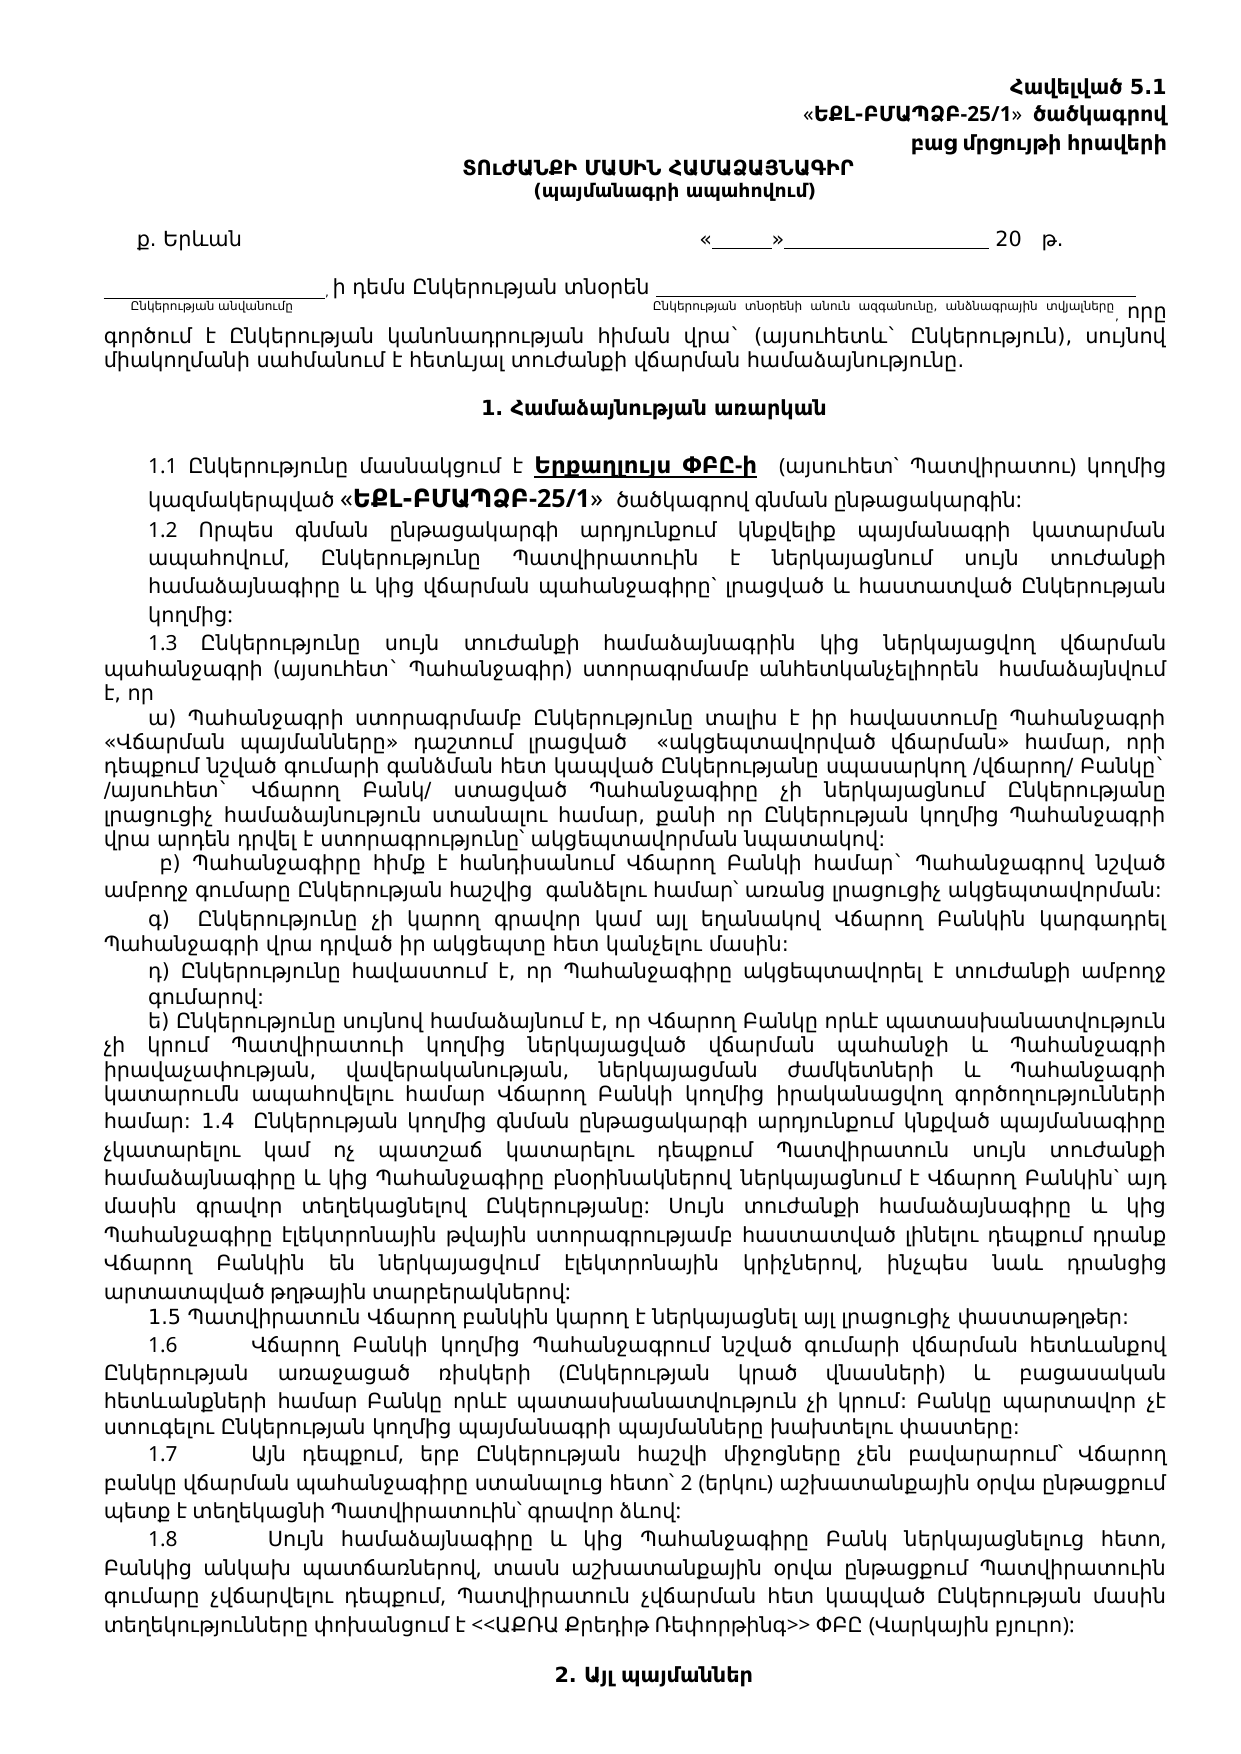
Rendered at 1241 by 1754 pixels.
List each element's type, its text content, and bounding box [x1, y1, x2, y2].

text ք. Երևան « » 20 թ. [103, 227, 1167, 251]
text «ԵՔԼ-ԲՄԱՊՁԲ-25/1» ծածկագրով [103, 99, 1167, 128]
text 1.2 Որպես գնման ընթացակարգի արդյունքում կնքվելիք պայմանագրի կատարման ապահովում, Ընկերությունը Պատվիրատուին է ներկայացնում սույն տուժանքի համաձայնագիրը և կից վճարման պահանջագիրը` լրացված և հաստատված Ընկերության կողմից: [148, 515, 1167, 628]
text 1.1 Ընկերությունը մասնակցում է Երքաղլույս ՓԲԸ-ի (այսուհետ` Պատվիրատու) կողմից կազմակերպված «ԵՔԼ-ԲՄԱՊՁԲ-25/1» ծածկագրով գնման ընթացակարգին: [148, 449, 1167, 515]
list Վճարող Բանկի կողմից Պահանջագրում նշված գումարի վճարման հետևանքով Ընկերության առաջացած ռիսկերի (Ընկերության կրած վնասների) և բացասական հետևանքների համար Բանկը որևէ պատասխանատվություն չի կրում: Բանկը պարտավոր չէ ստուգելու Ընկերության կողմից պայմանագրի պայմանները խախտելու փաստերը: [103, 1330, 1167, 1439]
text ՏՈւԺԱՆՔԻ ՄԱՍԻՆ ՀԱՄԱՁԱՅՆԱԳԻՐ [103, 156, 1167, 180]
text Հավելված 5.1 [103, 75, 1167, 99]
text դ) Ընկերությունը հավաստում է, որ Պահանջագիրը ակցեպտավորել է տուժանքի ամբողջ գումարով: [148, 957, 1167, 1009]
text Ընկերության անվանումը Ընկերության տնօրենի անուն ազգանունը, անձնագրային տվյալները, որը գործում է Ընկերության կանոնադրության հիման վրա` (այսուհետև` Ընկերություն), սույնով միակողմանի սահմանում է հետևյալ տուժանքի վճարման համաձայնությունը. [103, 299, 1167, 372]
text 1.5 Պատվիրատուն Վճարող բանկին կարող է ներկայացնել այլ լրացուցիչ փաստաթղթեր: [148, 1305, 1167, 1330]
text (պայմանագրի ապահովում) [103, 180, 1167, 202]
text 1.3 Ընկերությունը սույն տուժանքի համաձայնագրին կից ներկայացվող վճարման պահանջագրի (այսուհետ` Պահանջագիր) ստորագրմամբ անհետկանչելիորեն համաձայնվում է, որ [103, 628, 1167, 706]
text ա) Պահանջագրի ստորագրմամբ Ընկերությունը տալիս է իր հավաստումը Պահանջագրի «Վճարման պայմանները» դաշտում լրացված «ակցեպտավորված վճարման» համար, որի դեպքում նշված գումարի գանձման հետ կապված Ընկերությանը սպասարկող /վճարող/ Բանկը` /այսուհետ` Վճարող Բանկ/ ստացված Պահանջագիրը չի ներկայացնում Ընկերությանը լրացուցիչ համաձայնություն ստանալու համար, քանի որ Ընկերության կողմից Պահանջագրի վրա արդեն դրվել է ստորագրությունը՝ ակցեպտավորման նպատակով: [103, 706, 1167, 851]
text ե) Ընկերությունը սույնով համաձայնում է, որ Վճարող Բանկը որևէ պատասխանատվություն չի կրում Պատվիրատուի կողմից ներկայացված վճարման պահանջի և Պահանջագրի իրավաչափության, վավերականության, ներկայացման ժամկետների և Պահանջագրի կատարումն ապահովելու համար Վճարող Բանկի կողմից իրականացվող գործողությունների համար: 1.4 Ընկերության կողմից գնման ընթացակարգի արդյունքում կնքված պայմանագիրը չկատարելու կամ ոչ պատշաճ կատարելու դեպքում Պատվիրատուն սույն տուժանքի համաձայնագիրը և կից Պահանջագիրը բնօրինակներով ներկայացնում է Վճարող Բանկին` այդ մասին գրավոր տեղեկացնելով Ընկերությանը: Սույն տուժանքի համաձայնագիրը և կից Պահանջագիրը էլեկտրոնային թվային ստորագրությամբ հաստատված լինելու դեպքում դրանք Վճարող Բանկին են ներկայացվում էլեկտրոնային կրիչներով, ինչպես նաև դրանցից արտատպված թղթային տարբերակներով: [103, 1009, 1167, 1305]
list Սույն համաձայնագիրը և կից Պահանջագիրը Բանկ ներկայացնելուց հետո, Բանկից անկախ պատճառներով, տասն աշխատանքային օրվա ընթացքում Պատվիրատուին գումարը չվճարվելու դեպքում, Պատվիրատուն չվճարման հետ կապված Ընկերության մասին տեղեկությունները փոխանցում է <<ԱՔՌԱ Քրեդիթ Ռեփորթինգ>> ՓԲԸ (Վարկային բյուրո): [103, 1524, 1167, 1638]
list Այն դեպքում, երբ Ընկերության հաշվի միջոցները չեն բավարարում՝ Վճարող բանկը վճարման պահանջագիրը ստանալուց հետո՝ 2 (երկու) աշխատանքային օրվա ընթացքում պետք է տեղեկացնի Պատվիրատուին՝ գրավոր ձևով: [103, 1439, 1167, 1524]
text 2. Այլ պայմաններ [141, 1663, 1167, 1687]
text , ի դեմս Ընկերության տնօրեն [103, 275, 1167, 299]
text գ) Ընկերությունը չի կարող գրավոր կամ այլ եղանակով Վճարող Բանկին կարգադրել Պահանջագրի վրա դրված իր ակցեպտը հետ կանչելու մասին: [103, 904, 1167, 957]
text 1. Համաձայնության առարկան [141, 396, 1167, 421]
text բ) Պահանջագիրը հիմք է հանդիսանում Վճարող Բանկի համար` Պահանջագրով նշված ամբողջ գումարը Ընկերության հաշվից գանձելու համար՝ առանց լրացուցիչ ակցեպտավորման: [103, 851, 1167, 904]
text բաց մրցույթի հրավերի [103, 128, 1167, 156]
